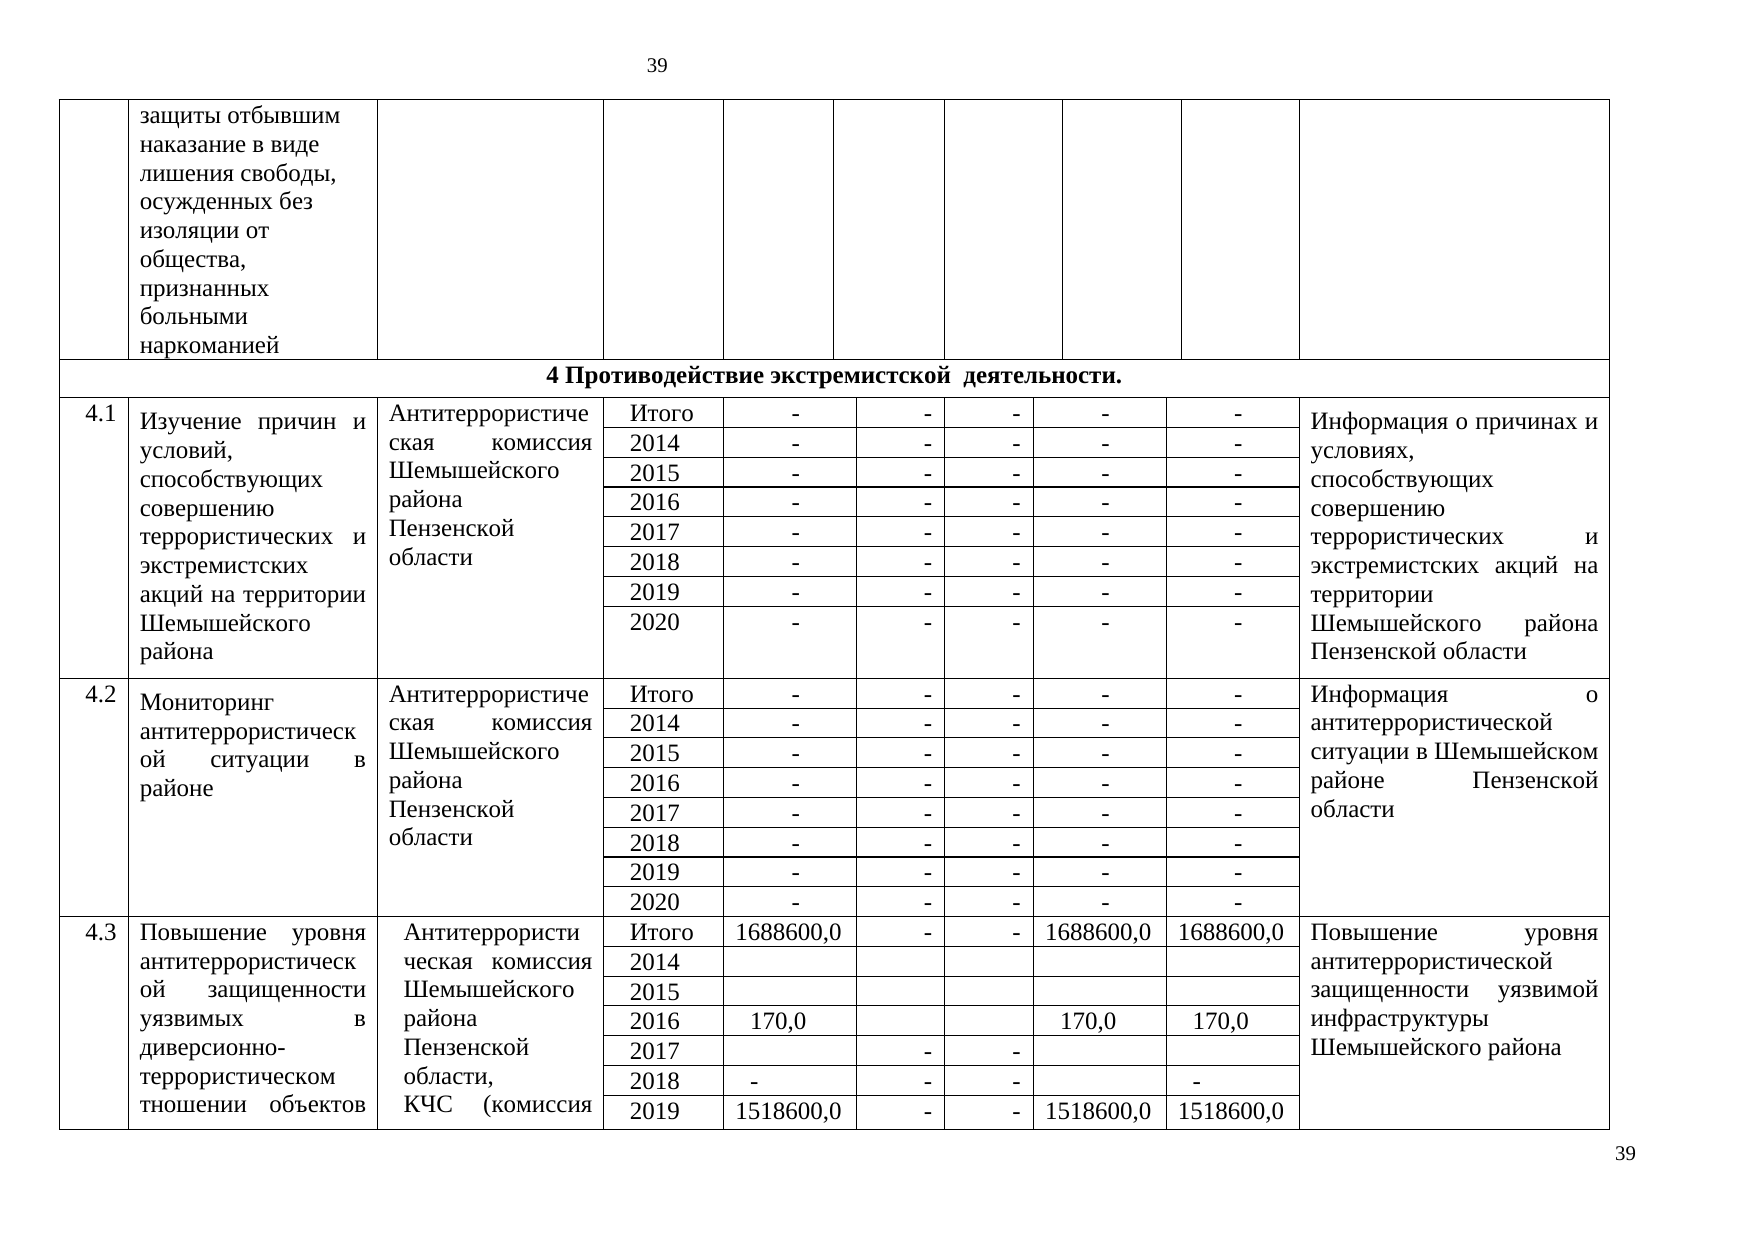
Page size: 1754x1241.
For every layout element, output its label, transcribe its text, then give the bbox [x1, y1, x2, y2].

table_cell - [945, 398, 1033, 427]
table_cell 170,0 [1167, 1006, 1299, 1035]
table_cell [1034, 947, 1166, 976]
table_cell Изучение причин и условий, способствующих совершению террористических и экстремистских акций на территории Шемышейского района [129, 398, 377, 678]
table_cell 1688600,0 [724, 917, 856, 946]
table_cell 2019 [604, 577, 723, 606]
table_cell Итого [604, 398, 723, 427]
table_cell - [1034, 828, 1166, 856]
table_cell [1167, 1036, 1299, 1065]
table_cell - [1167, 607, 1299, 678]
table_cell 2014 [604, 947, 723, 976]
table_cell - [1167, 398, 1299, 427]
table_cell Антитеррористическая комиссия Шемышейского района Пензенской области [378, 398, 603, 678]
table_cell - [1034, 547, 1166, 576]
table_cell - [724, 768, 856, 797]
table_cell 1518600,0 [724, 1096, 856, 1129]
table_cell - [724, 1066, 856, 1095]
table_cell - [945, 577, 1033, 606]
table_cell [1034, 1066, 1166, 1095]
table_cell 1688600,0 [1034, 917, 1166, 946]
table_cell - [945, 547, 1033, 576]
table_cell - [1034, 768, 1166, 797]
table_cell - [1034, 488, 1166, 516]
table_cell 2017 [604, 517, 723, 546]
table_cell [857, 977, 944, 1005]
table_cell - [1167, 577, 1299, 606]
table_cell 2020 [604, 607, 723, 678]
table_cell 1518600,0 [1034, 1096, 1166, 1129]
table_cell - [945, 798, 1033, 827]
table_cell - [857, 709, 944, 737]
table_cell [1063, 100, 1181, 359]
table_cell - [945, 858, 1033, 886]
table_cell - [945, 917, 1033, 946]
table_cell - [1167, 738, 1299, 767]
table_cell 2015 [604, 458, 723, 486]
table_cell - [1034, 709, 1166, 737]
table_cell - [724, 798, 856, 827]
table_cell Итого [604, 679, 723, 707]
table_cell 4.2 [60, 679, 128, 916]
table_cell - [857, 577, 944, 606]
table_cell 170,0 [1034, 1006, 1166, 1035]
table_cell - [945, 488, 1033, 516]
table_cell - [724, 428, 856, 457]
table_cell [945, 100, 1062, 359]
table_cell [1167, 977, 1299, 1005]
table_cell - [857, 458, 944, 486]
table_cell - [1034, 398, 1166, 427]
table_cell 2014 [604, 709, 723, 737]
table_cell - [1034, 428, 1166, 457]
table_cell - [724, 517, 856, 546]
table_cell - [857, 428, 944, 457]
table_cell - [1167, 428, 1299, 457]
table_cell 2018 [604, 1066, 723, 1095]
table_cell 2015 [604, 738, 723, 767]
table_cell [1182, 100, 1299, 359]
table_cell [724, 977, 856, 1005]
table_cell Итого [604, 917, 723, 946]
table_cell 4 Противодействие экстремистской деятельности. [60, 360, 1609, 397]
table_cell 2020 [604, 887, 723, 916]
table_cell - [724, 858, 856, 886]
table_cell 1688600,0 [1167, 917, 1299, 946]
table_cell - [857, 887, 944, 916]
table_cell - [724, 828, 856, 856]
table_cell - [1034, 887, 1166, 916]
table_cell - [857, 858, 944, 886]
table_cell - [1167, 547, 1299, 576]
table_cell - [1167, 488, 1299, 516]
table_cell - [857, 1036, 944, 1065]
table_cell - [857, 738, 944, 767]
table_cell - [857, 1096, 944, 1129]
table_cell [834, 100, 944, 359]
table_cell - [1034, 517, 1166, 546]
table_cell - [945, 709, 1033, 737]
table_cell - [857, 488, 944, 516]
table_cell - [724, 709, 856, 737]
table_cell - [1167, 798, 1299, 827]
table_cell - [857, 547, 944, 576]
table_cell [857, 1006, 944, 1035]
table_cell - [724, 679, 856, 707]
table_cell - [724, 607, 856, 678]
table_cell - [857, 607, 944, 678]
table_cell 4.3 [60, 917, 128, 1129]
table_cell - [857, 517, 944, 546]
table_cell [945, 947, 1033, 976]
table_cell 4.1 [60, 398, 128, 678]
table_cell - [1034, 679, 1166, 707]
table_cell 1518600,0 [1167, 1096, 1299, 1129]
table_cell [945, 1006, 1033, 1035]
table_cell - [1167, 858, 1299, 886]
table_cell [1167, 947, 1299, 976]
table_cell [945, 977, 1033, 1005]
table_cell 170,0 [724, 1006, 856, 1035]
table_cell [1034, 1036, 1166, 1065]
table_cell - [945, 679, 1033, 707]
table_cell 2015 [604, 977, 723, 1005]
table_cell - [1167, 887, 1299, 916]
table_cell - [857, 1066, 944, 1095]
table_cell - [1034, 607, 1166, 678]
table_cell [857, 947, 944, 976]
table_cell - [857, 917, 944, 946]
table_cell - [1167, 828, 1299, 856]
table_cell - [1167, 458, 1299, 486]
table_cell 2019 [604, 1096, 723, 1129]
table_cell 2014 [604, 428, 723, 457]
table_cell - [724, 398, 856, 427]
table_cell - [857, 768, 944, 797]
table_cell - [945, 517, 1033, 546]
table_cell - [945, 738, 1033, 767]
table_cell - [1167, 1066, 1299, 1095]
table_cell - [1034, 738, 1166, 767]
table_cell - [724, 577, 856, 606]
table_cell 2016 [604, 768, 723, 797]
table_cell 2019 [604, 858, 723, 886]
table_cell - [945, 768, 1033, 797]
table_cell Мониторинг антитеррористической ситуации в районе [129, 679, 377, 916]
table_cell 2016 [604, 1006, 723, 1035]
table_cell - [1034, 858, 1166, 886]
table_cell Повышение уровня антитеррористической защищенности уязвимой инфраструктуры Шемышейского района [1300, 917, 1609, 1129]
table_cell - [724, 887, 856, 916]
table_cell - [945, 458, 1033, 486]
table_cell - [1167, 709, 1299, 737]
table_cell [724, 947, 856, 976]
table_cell Антитеррористическая комиссия Шемышейского района Пензенской области, КЧС (комиссия по чрезвычайным ситуациям) Шемышейского района Пензенской области [378, 917, 603, 1129]
table_cell - [724, 488, 856, 516]
table_cell - [945, 607, 1033, 678]
table_cell - [945, 428, 1033, 457]
table_cell 2018 [604, 547, 723, 576]
table_cell - [1167, 679, 1299, 707]
table_cell Информация о причинах и условиях, способствующих совершению террористических и экстремистских акций на территории Шемышейского района Пензенской области [1300, 398, 1609, 678]
table_cell Повышение уровня антитеррористической защищенности уязвимых в диверсионно-террористическом тношении объектов нфраструктуры емышейского района: объектов жизнеобеспечения аселения, объектов с массовым пребыванием граждан (прежде всего учреждений образования, здравоохранения, физкультурно-оздоровительных) [129, 917, 377, 1129]
table_cell - [945, 1036, 1033, 1065]
table_cell [724, 1036, 856, 1065]
table_cell Информация о антитеррористической ситуации в Шемышейском районе Пензенской области [1300, 679, 1609, 916]
table_cell - [857, 828, 944, 856]
table_cell 2017 [604, 1036, 723, 1065]
table_cell 2016 [604, 488, 723, 516]
table_cell 2017 [604, 798, 723, 827]
table_cell Антитеррористическая комиссия Шемышейского района Пензенской области [378, 679, 603, 916]
table_cell - [724, 547, 856, 576]
table_cell - [945, 1096, 1033, 1129]
table_cell - [945, 828, 1033, 856]
table_cell - [724, 458, 856, 486]
table_cell - [857, 798, 944, 827]
table_cell - [1167, 768, 1299, 797]
table_cell - [1034, 577, 1166, 606]
table_cell - [945, 887, 1033, 916]
table_cell - [857, 679, 944, 707]
table_cell - [1034, 458, 1166, 486]
table_cell [724, 100, 833, 359]
table_cell - [857, 398, 944, 427]
table_cell - [1034, 798, 1166, 827]
table_cell [1034, 977, 1166, 1005]
table_cell [604, 100, 723, 359]
table_cell 2018 [604, 828, 723, 856]
table_cell - [945, 1066, 1033, 1095]
table_cell - [724, 738, 856, 767]
table_cell - [1167, 517, 1299, 546]
